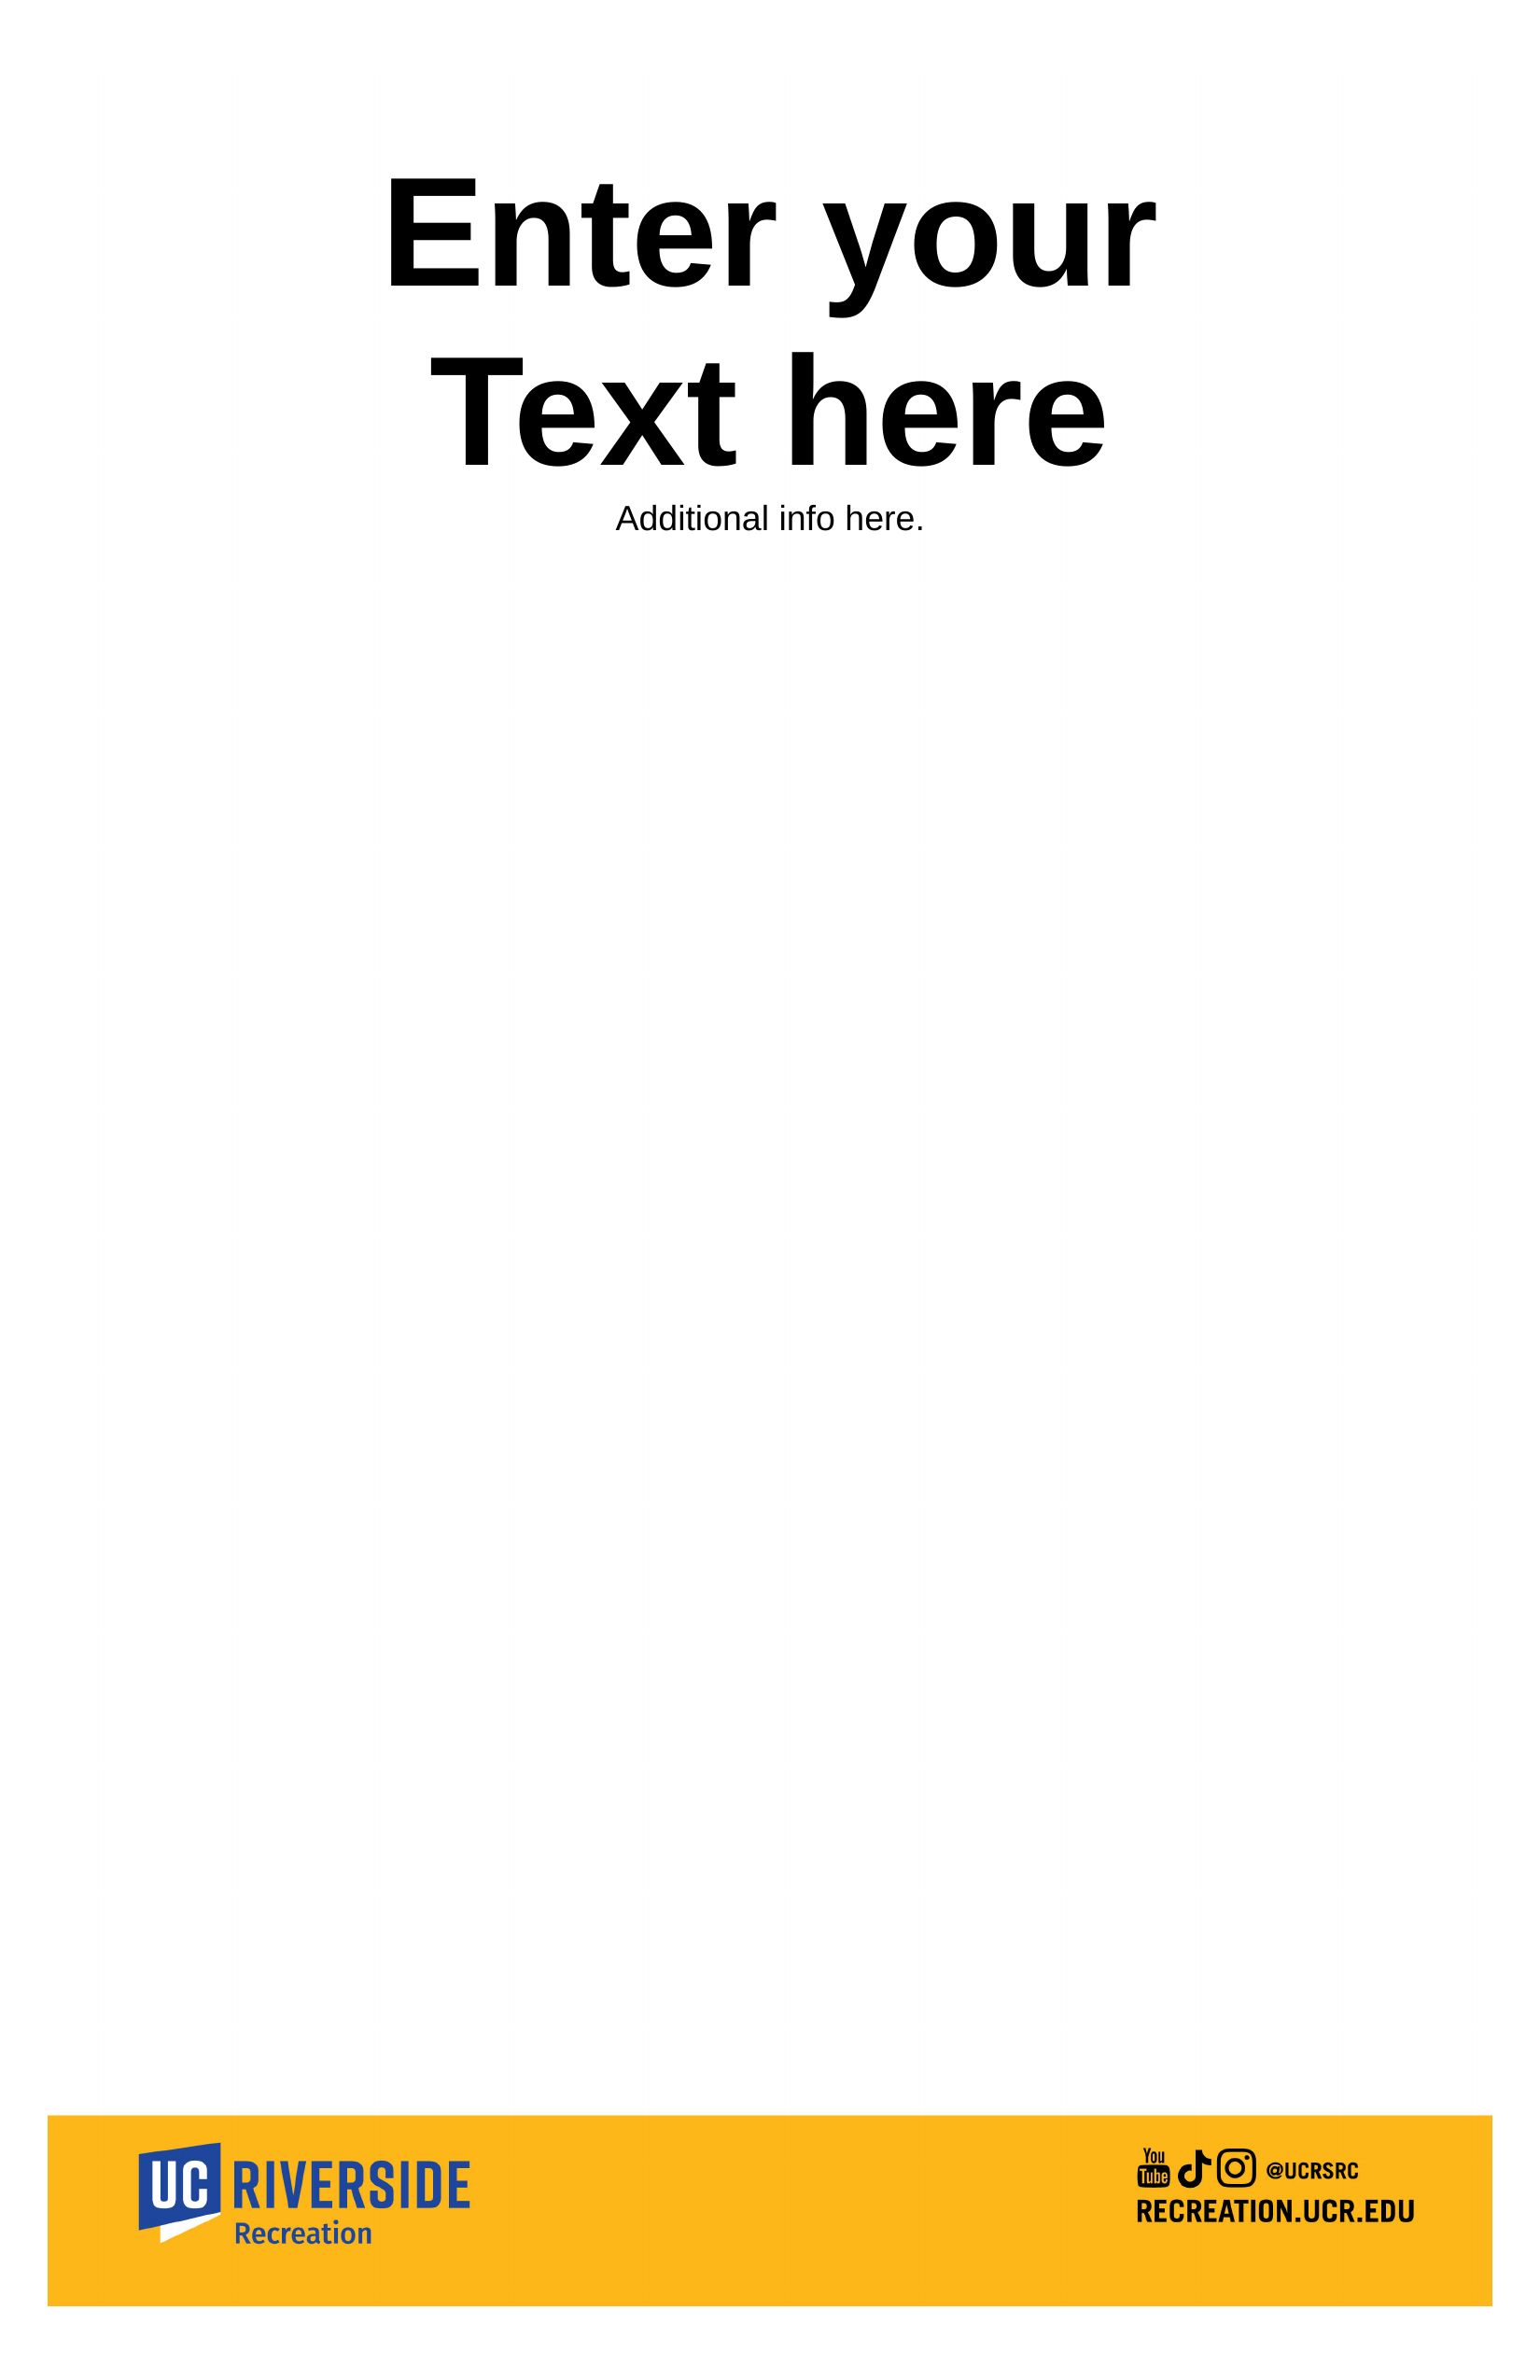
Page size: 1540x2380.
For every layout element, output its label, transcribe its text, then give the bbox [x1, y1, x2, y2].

text Text here [140, 319, 1400, 497]
text Enter your [140, 140, 1400, 319]
picture [48, 74, 1492, 2306]
text Additional info here. [140, 497, 1400, 538]
